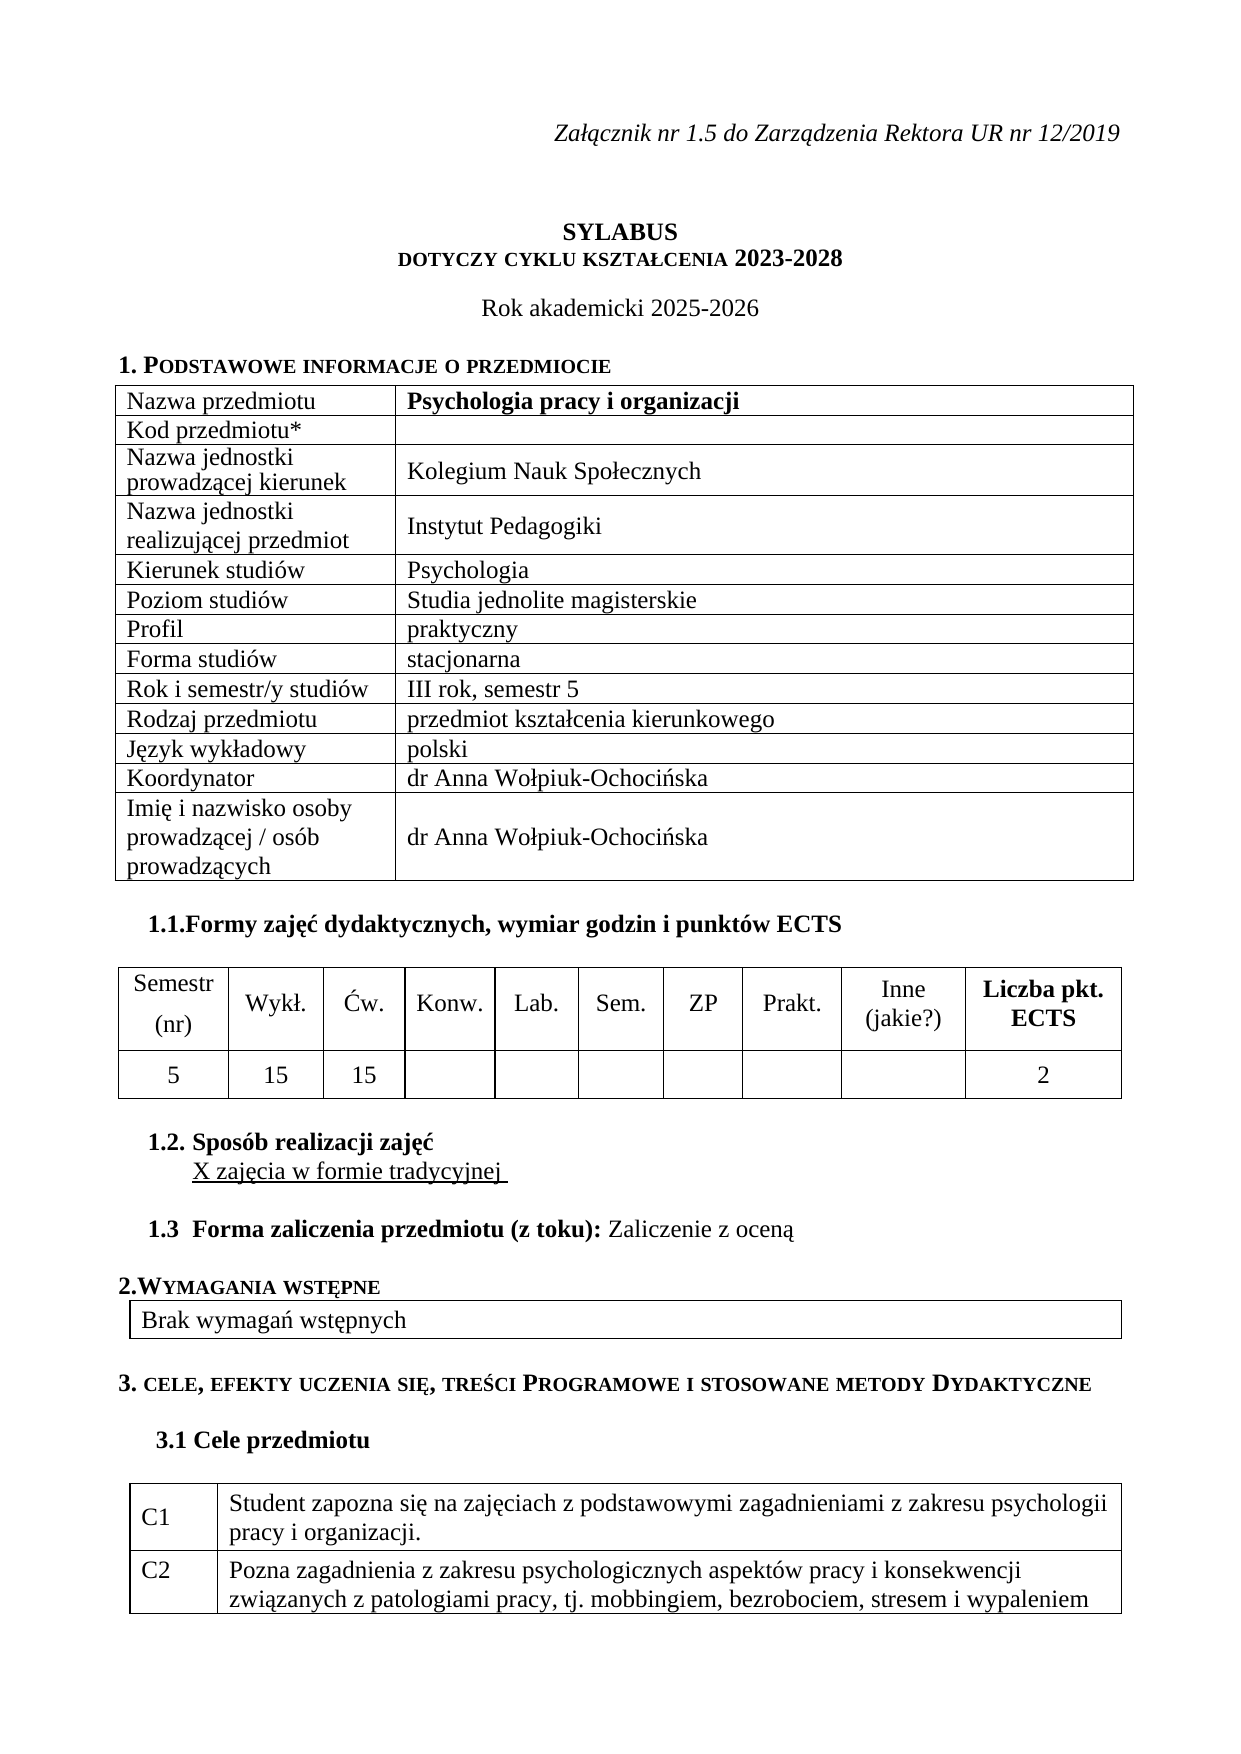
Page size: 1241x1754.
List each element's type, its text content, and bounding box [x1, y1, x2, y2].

text X zajęcia w formie tradycyjnej [192, 1156, 1122, 1185]
table_cell [842, 1051, 965, 1098]
table_cell Instytut Pedagogiki [396, 496, 1133, 554]
table_cell [406, 1051, 494, 1098]
text Załącznik nr 1.5 do Zarządzenia Rektora UR nr 12/2019 [118, 118, 1122, 147]
text 3.1 Cele przedmiotu [156, 1425, 1122, 1454]
table_header Semestr (nr) [119, 968, 228, 1050]
table_cell Kierunek studiów [116, 555, 395, 584]
table_header Nazwa przedmiotu [116, 386, 395, 414]
table_cell stacjonarna [396, 644, 1133, 673]
table_cell Imię i nazwisko osoby prowadzącej / osób prowadzących [116, 793, 395, 879]
table_header Lab. [496, 968, 578, 1050]
table_cell Nazwa jednostki realizującej przedmiot [116, 496, 395, 554]
table_cell Koordynator [116, 764, 395, 792]
table_cell Studia jednolite magisterskie [396, 585, 1133, 613]
table_cell Forma studiów [116, 644, 395, 673]
table_header Wykł. [229, 968, 323, 1050]
table_cell Psychologia [396, 555, 1133, 584]
table_cell polski [396, 734, 1133, 762]
table_cell [579, 1051, 663, 1098]
table_cell III rok, semestr 5 [396, 674, 1133, 703]
table_cell [396, 416, 1133, 444]
table_header Prakt. [743, 968, 841, 1050]
text 1.2. Sposób realizacji zajęć [148, 1127, 1122, 1156]
table_header Student zapozna się na zajęciach z podstawowymi zagadnieniami z zakresu psychologii pracy i organizacji. [218, 1484, 1121, 1550]
table_cell Kod przedmiotu* [116, 416, 395, 444]
table_cell [664, 1051, 742, 1098]
table_cell 5 [119, 1051, 228, 1098]
table_header Inne (jakie?) [842, 968, 965, 1050]
table_header C1 [131, 1484, 217, 1550]
text 1. Podstawowe informacje o przedmiocie [118, 350, 1122, 378]
table_header Psychologia pracy i organizacji [396, 386, 1133, 414]
text 1.1.Formy zajęć dydaktycznych, wymiar godzin i punktów ECTS [148, 909, 1122, 938]
table_header Liczba pkt. ECTS [966, 968, 1121, 1050]
text dotyczy cyklu kształcenia 2023-2028 [118, 246, 1122, 271]
table_cell Kolegium Nauk Społecznych [396, 445, 1133, 495]
table_header ZP [664, 968, 742, 1050]
text SYLABUS [118, 217, 1122, 246]
table_cell dr Anna Wołpiuk-Ochocińska [396, 764, 1133, 792]
table_cell Nazwa jednostki prowadzącej kierunek [116, 445, 395, 495]
text 2.Wymagania wstępne [118, 1271, 1122, 1300]
table_cell C2 [131, 1551, 217, 1612]
table_cell Profil [116, 615, 395, 643]
table_cell Język wykładowy [116, 734, 395, 762]
text Rok akademicki 2025-2026 [118, 296, 1122, 321]
table_cell dr Anna Wołpiuk-Ochocińska [396, 793, 1133, 879]
table_cell 15 [324, 1051, 404, 1098]
table_cell przedmiot kształcenia kierunkowego [396, 704, 1133, 733]
text 3. cele, efekty uczenia się, treści Programowe i stosowane metody Dydaktyczne [118, 1368, 1122, 1397]
table_cell Rok i semestr/y studiów [116, 674, 395, 703]
table_header Konw. [406, 968, 494, 1050]
text 1.3 Forma zaliczenia przedmiotu (z toku): Zaliczenie z oceną [148, 1214, 1122, 1242]
table_header Ćw. [324, 968, 404, 1050]
table_cell [496, 1051, 578, 1098]
table_cell 15 [229, 1051, 323, 1098]
table_header Brak wymagań wstępnych [131, 1301, 1121, 1338]
table_cell Poziom studiów [116, 585, 395, 613]
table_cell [218, 1551, 1121, 1612]
table_header Sem. [579, 968, 663, 1050]
table_cell Rodzaj przedmiotu [116, 704, 395, 733]
table_cell 2 [966, 1051, 1121, 1098]
table_cell praktyczny [396, 615, 1133, 643]
table_cell [743, 1051, 841, 1098]
